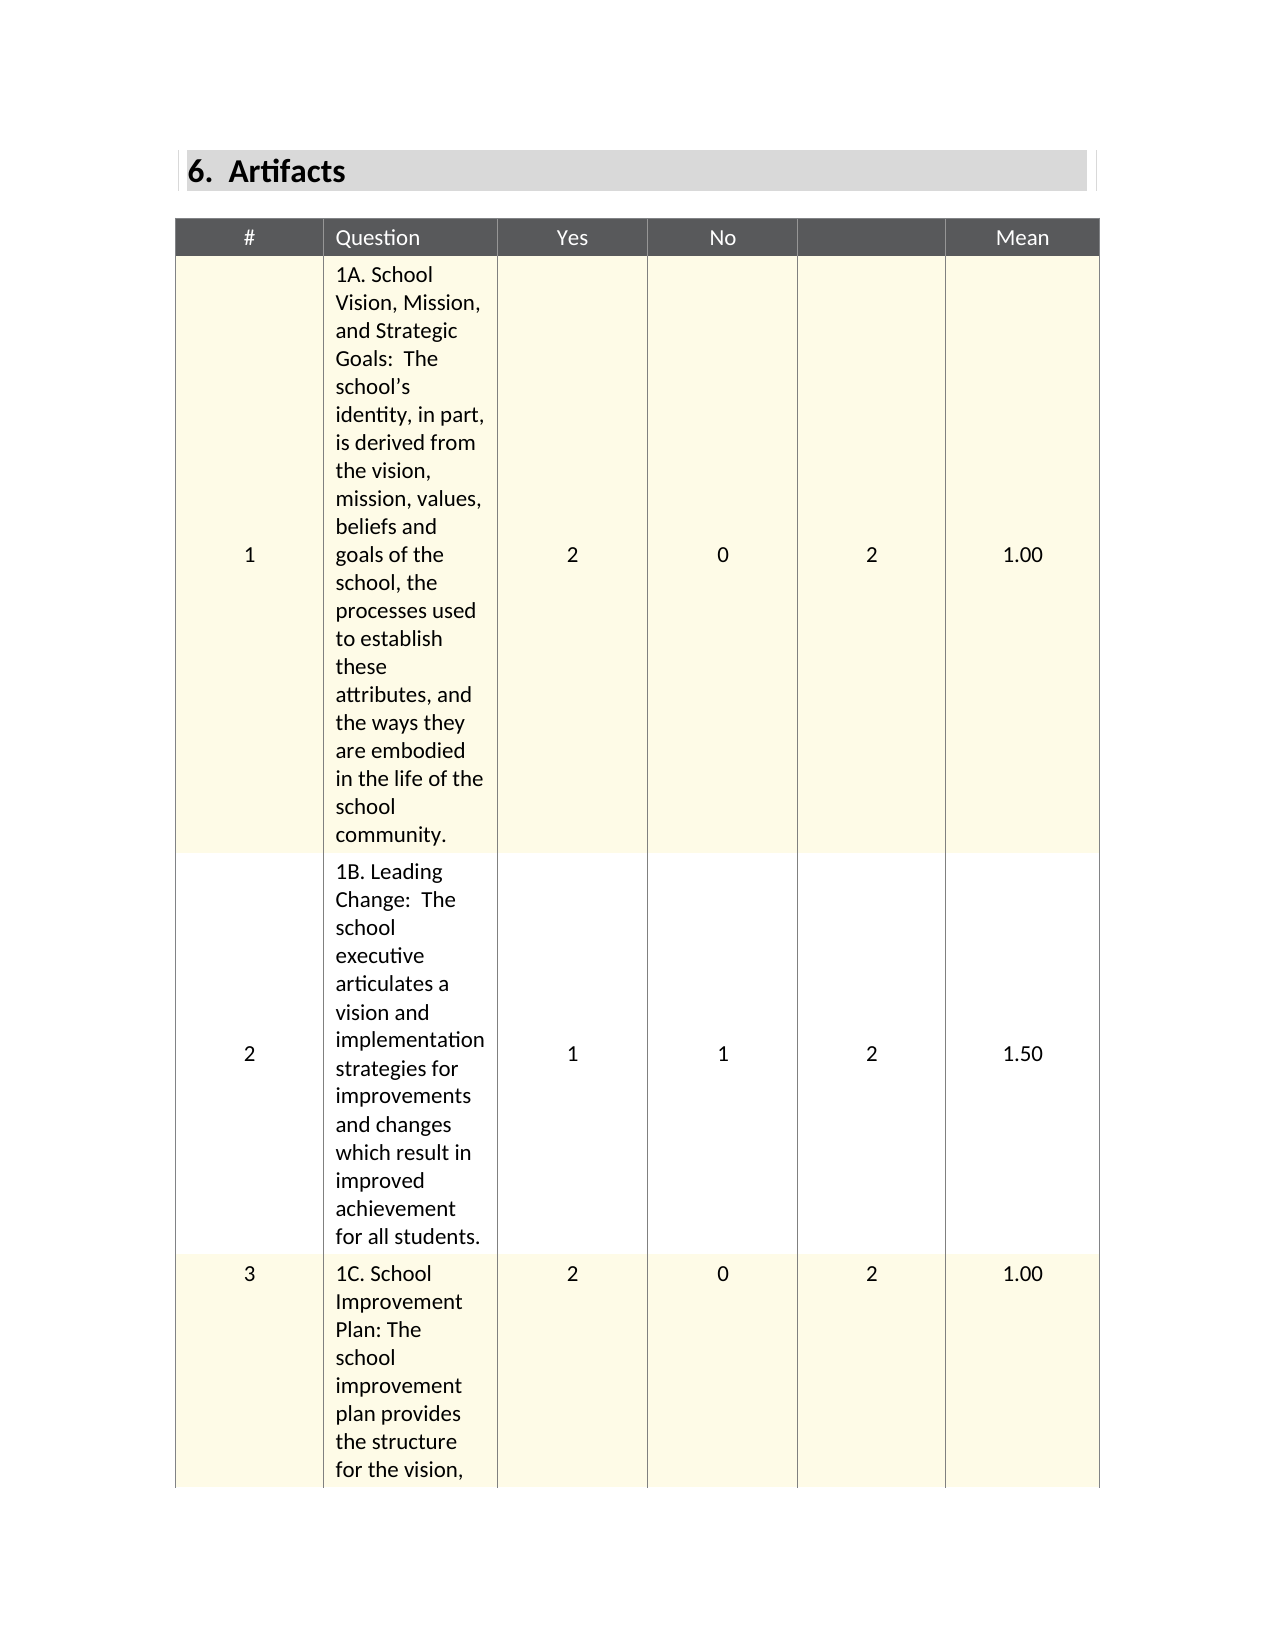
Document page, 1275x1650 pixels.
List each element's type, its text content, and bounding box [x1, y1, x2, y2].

table_header Question [324, 219, 497, 256]
table_header Yes [498, 219, 647, 256]
table_cell 0 [648, 1254, 797, 1487]
table_cell 1 [648, 853, 797, 1254]
table_cell 1.00 [946, 1254, 1099, 1487]
table_cell 1.50 [946, 853, 1099, 1254]
table_cell 1 [176, 256, 323, 853]
table_cell 2 [798, 1254, 945, 1487]
table_cell 0 [648, 256, 797, 853]
table_cell 3 [176, 1254, 323, 1487]
table_header # [176, 219, 323, 256]
table_header Mean [946, 219, 1099, 256]
table_cell 2 [498, 1254, 647, 1487]
table_cell 1 [498, 853, 647, 1254]
table_cell 2 [176, 853, 323, 1254]
table_cell 2 [798, 256, 945, 853]
table_cell 2 [498, 256, 647, 853]
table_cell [324, 1254, 497, 1487]
table_cell 1A. School Vision, Mission, and Strategic Goals: The school’s identity, in part, is derived from the vision, mission, values, beliefs and goals of the school, the processes used to establish these attributes, and the ways they are embodied in the life of the school community. [324, 256, 497, 853]
table_cell 1.00 [946, 256, 1099, 853]
table_header No [648, 219, 797, 256]
text 6. Artifacts [187, 150, 1087, 191]
table_header [798, 219, 945, 256]
table_cell 1B. Leading Change: The school executive articulates a vision and implementation strategies for improvements and changes which result in improved achievement for all students. [324, 853, 497, 1254]
table_cell 2 [798, 853, 945, 1254]
